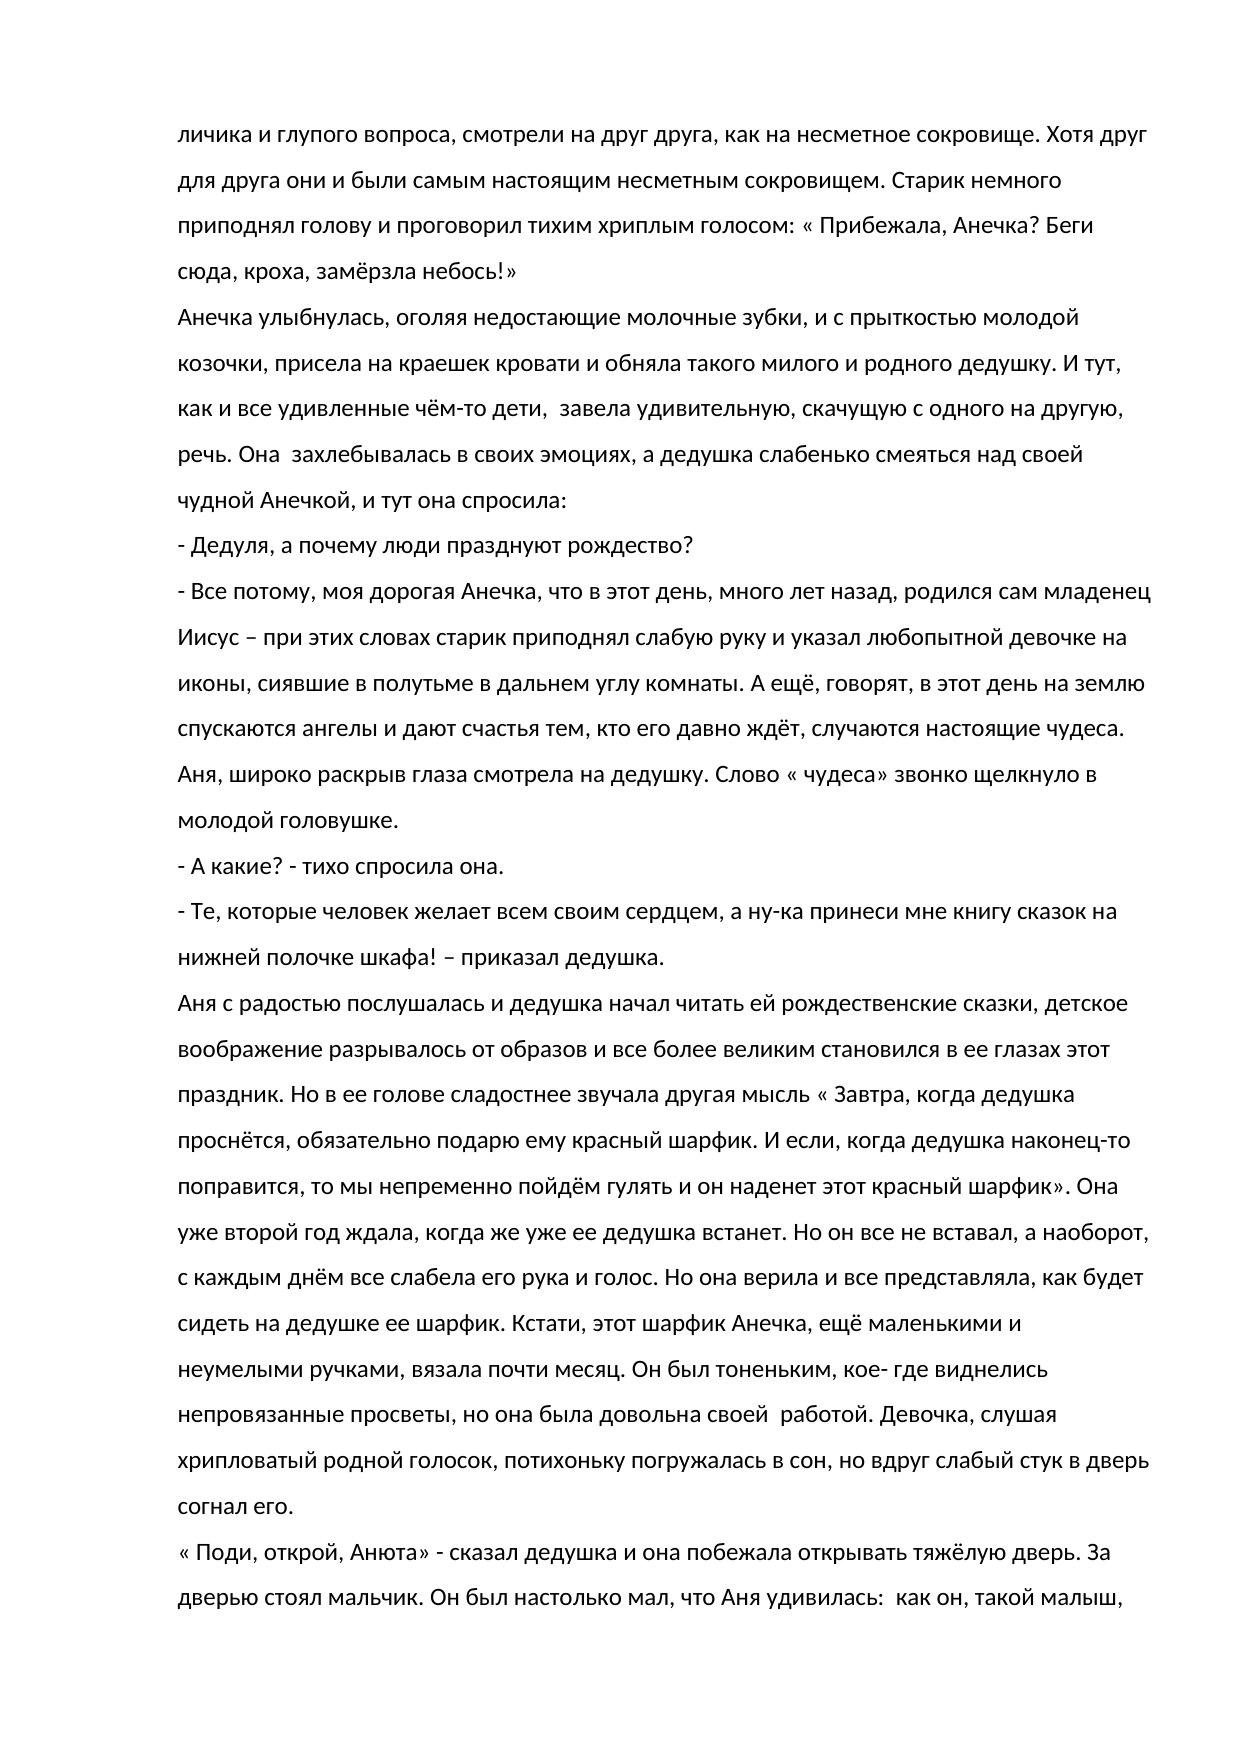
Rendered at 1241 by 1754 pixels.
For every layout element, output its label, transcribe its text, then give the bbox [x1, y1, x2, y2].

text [177, 1536, 1152, 1612]
text Анечка улыбнулась, оголяя недостающие молочные зубки, и с прыткостью молодой козочки, присела на краешек кровати и обняла такого милого и родного дедушку. И тут, как и все удивленные чём-то дети, завела удивительную, скачущую с одного на другую, речь. Она захлебывалась в своих эмоциях, а дедушка слабенько смеяться над своей чудной Анечкой, и тут она спросила: [177, 301, 1152, 514]
text Аня с радостью послушалась и дедушка начал читать ей рождественские сказки, детское воображение разрывалось от образов и все более великим становился в ее глазах этот праздник. Но в ее голове сладостнее звучала другая мысль « Завтра, когда дедушка проснётся, обязательно подарю ему красный шарфик. И если, когда дедушка наконец-то поправится, то мы непременно пойдём гулять и он наденет этот красный шарфик». Она уже второй год ждала, когда же уже ее дедушка встанет. Но он все не вставал, а наоборот, с каждым днём все слабела его рука и голос. Но она верила и все представляла, как будет сидеть на дедушке ее шарфик. Кстати, этот шарфик Анечка, ещё маленькими и неумелыми ручками, вязала почти месяц. Он был тоненьким, кое- где виднелись непровязанные просветы, но она была довольна своей работой. Девочка, слушая хрипловатый родной голосок, потихоньку погружалась в сон, но вдруг слабый стук в дверь согнал его. [177, 987, 1152, 1521]
text - Дедуля, а почему люди празднуют рождество? [177, 530, 1152, 560]
text - Все потому, моя дорогая Анечка, что в этот день, много лет назад, родился сам младенец Иисус – при этих словах старик приподнял слабую руку и указал любопытной девочке на иконы, сиявшие в полутьме в дальнем углу комнаты. А ещё, говорят, в этот день на землю спускаются ангелы и дают счастья тем, кто его давно ждёт, случаются настоящие чудеса. [177, 575, 1152, 743]
text - А какие? - тихо спросила она. [177, 850, 1152, 880]
text Аня, широко раскрыв глаза смотрела на дедушку. Слово « чудеса» звонко щелкнуло в молодой головушке. [177, 758, 1152, 834]
text - Те, которые человек желает всем своим сердцем, а ну-ка принеси мне книгу сказок на нижней полочке шкафа! – приказал дедушка. [177, 896, 1152, 972]
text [177, 118, 1152, 286]
